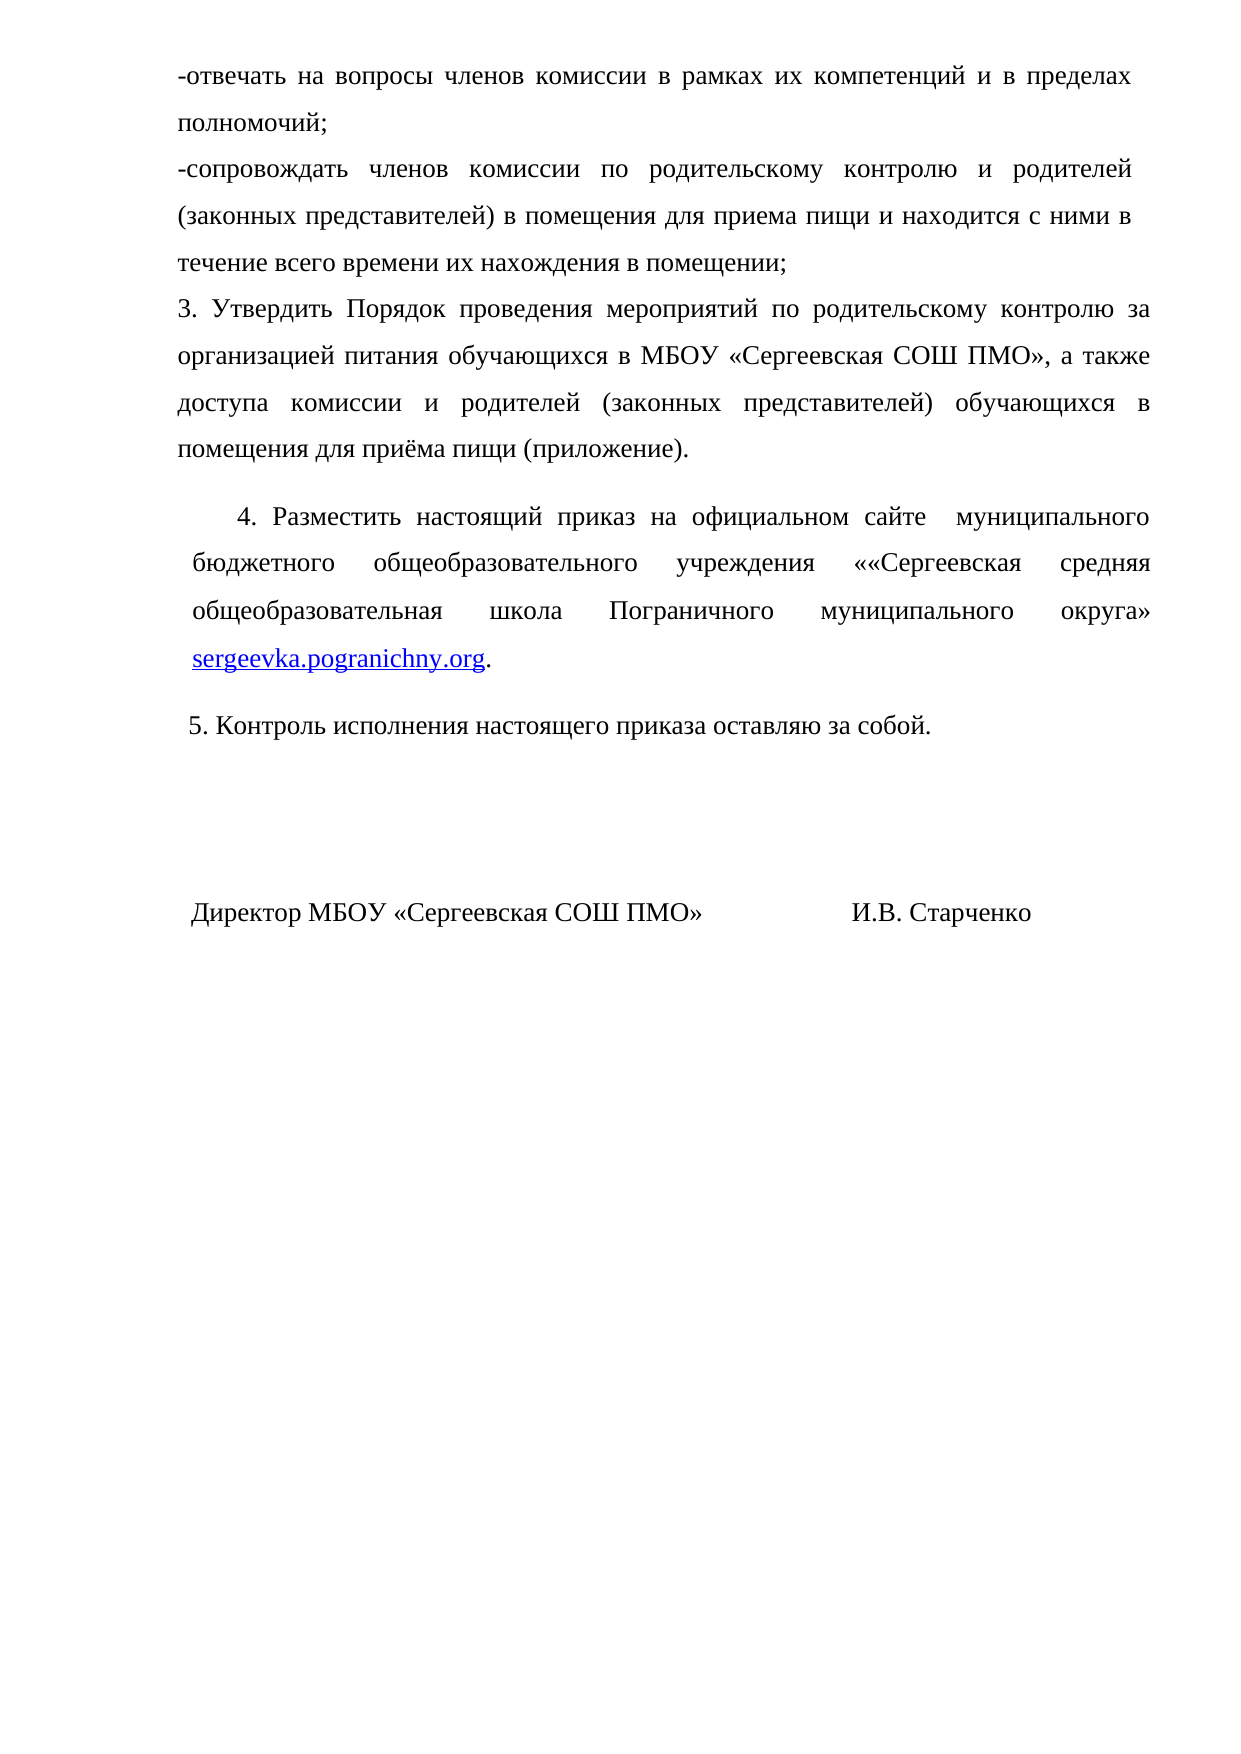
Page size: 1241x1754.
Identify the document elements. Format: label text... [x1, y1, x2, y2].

text 3. Утвердить Порядок проведения мероприятий по родительскому контролю за организацией питания обучающихся в МБОУ «Сергеевская СОШ ПМО», а также доступа комиссии и родителей (законных представителей) обучающихся в помещения для приёма пищи (приложение). [177, 292, 1152, 463]
text 5. Контроль исполнения настоящего приказа оставляю за собой. [148, 709, 1152, 740]
text 4. Разместить настоящий приказ на официальном сайте муниципального бюджетного общеобразовательного учреждения ««Сергеевская средняя общеобразовательная школа Пограничного муниципального округа» sergeevkaHYPERLINK "mailto:sergeevka@pogranichny.org".HYPERLINK "mailto:sergeevka@pogranichny.org"pogranichnyHYPERLINK "mailto:sergeevka@pogranichny.org".HYPERLINK "mailto:sergeevka@pogranichny.org"org. [148, 500, 1152, 673]
text -отвечать на вопросы членов комиссии в рамках их компетенций и в пределах полномочий; [177, 59, 1133, 137]
text Директор МБОУ «Сергеевская СОШ ПМО» И.В. Старченко [177, 896, 1152, 927]
text -сопровождать членов комиссии по родительскому контролю и родителей (законных представителей) в помещения для приема пищи и находится с ними в течение всего времени их нахождения в помещении; [177, 152, 1133, 277]
